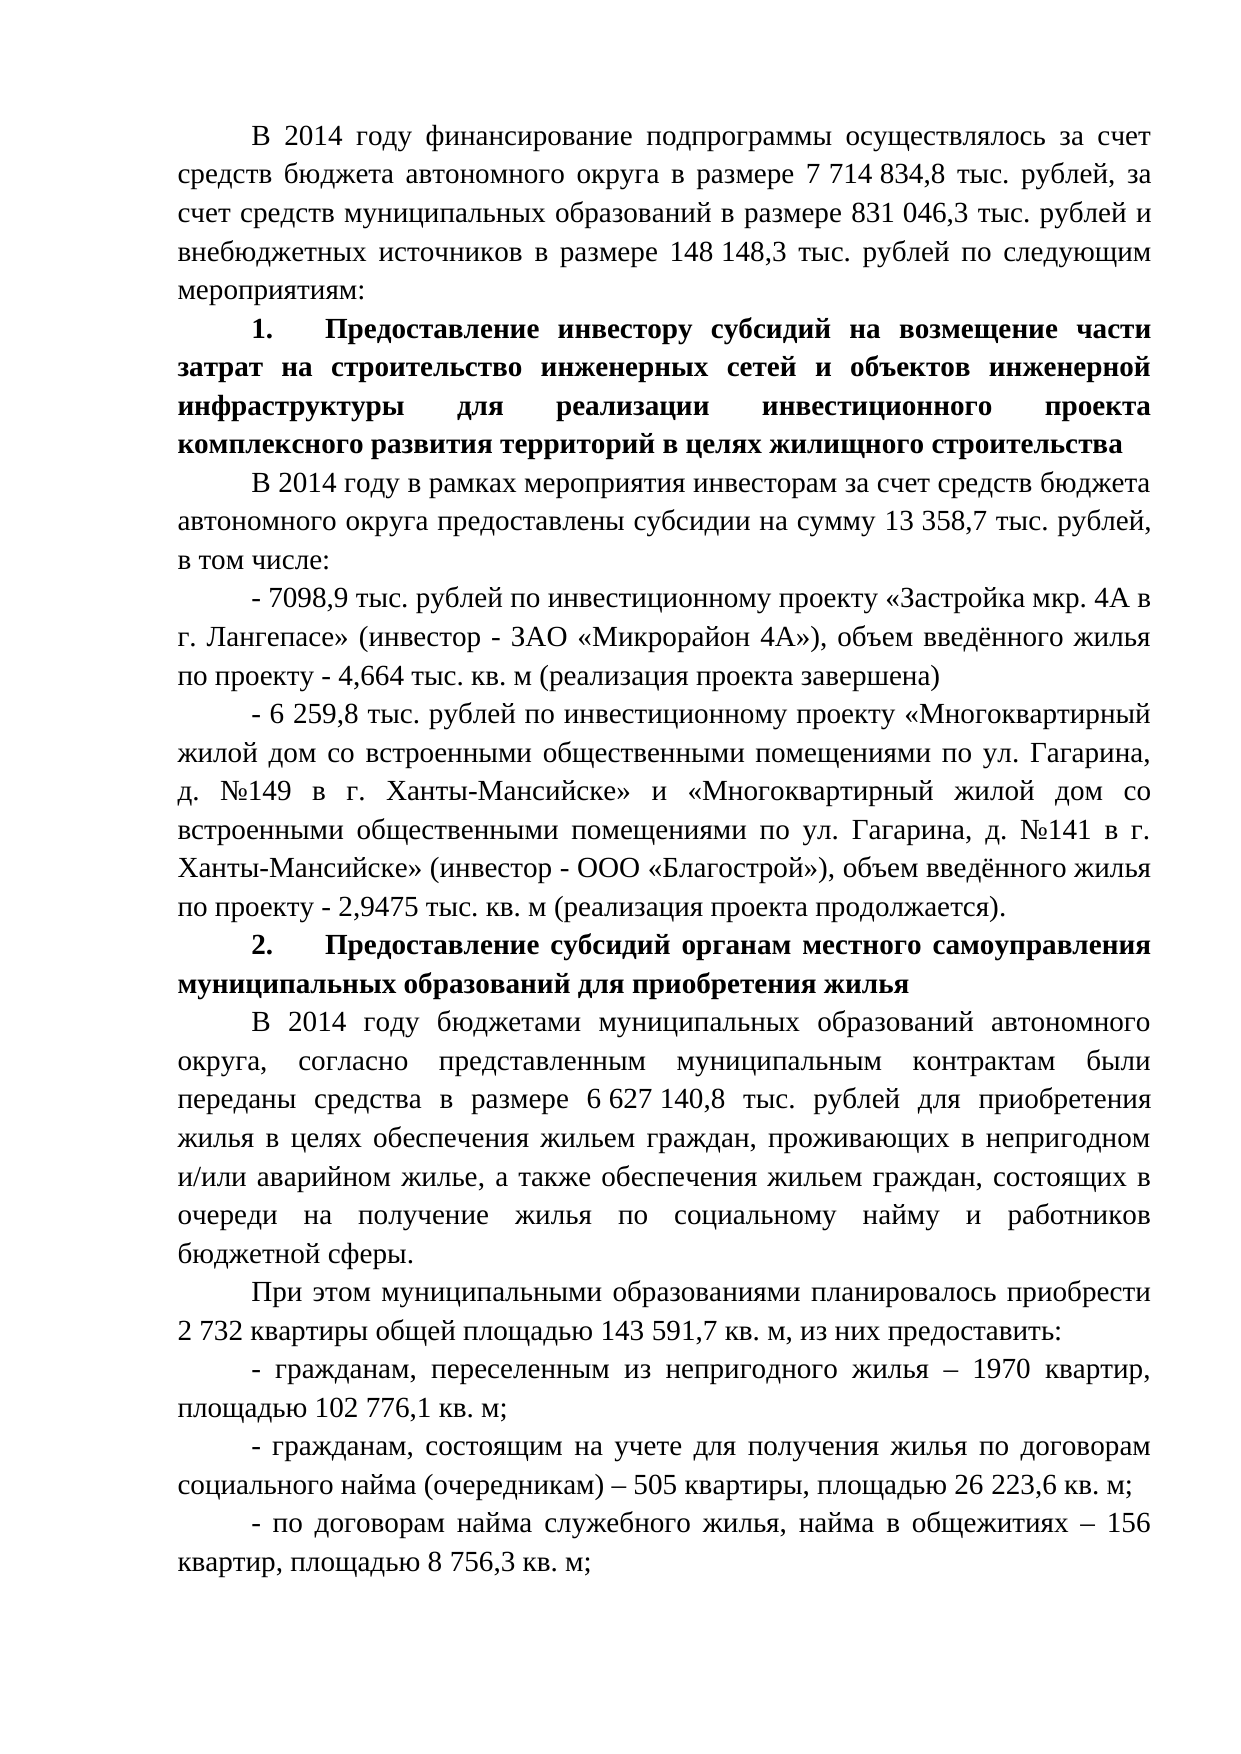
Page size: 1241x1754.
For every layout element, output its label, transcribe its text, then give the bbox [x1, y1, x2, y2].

text В 2014 году в рамках мероприятия инвесторам за счет средств бюджета автономного округа предоставлены субсидии на сумму 13 358,7 тыс. рублей, в том числе: [177, 465, 1152, 576]
list Предоставление инвестору субсидий на возмещение части затрат на строительство инженерных сетей и объектов инженерной инфраструктуры для реализации инвестиционного проекта комплексного развития территорий в целях жилищного строительства [177, 311, 1152, 460]
list - 7098,9 тыс. рублей по инвестиционному проекту «Застройка мкр. 4А в г. Лангепасе» (инвестор - ЗАО «Микрорайон 4А»), объем введённого жилья по проекту - 4,664 тыс. кв. м (реализация проекта завершена) [177, 581, 1152, 691]
text - гражданам, состоящим на учете для получения жилья по договорам социального найма (очередникам) – 505 квартиры, площадью 26 223,6 кв. м; [177, 1428, 1152, 1501]
text В 2014 году финансирование подпрограммы осуществлялось за счет средств бюджета автономного округа в размере 7 714 834,8 тыс. рублей, за счет средств муниципальных образований в размере 831 046,3 тыс. рублей и внебюджетных источников в размере 148 148,3 тыс. рублей по следующим мероприятиям: [177, 118, 1152, 306]
list В 2014 году бюджетами муниципальных образований автономного округа, согласно представленным муниципальным контрактам были переданы средства в размере 6 627 140,8 тыс. рублей для приобретения жилья в целях обеспечения жильем граждан, проживающих в непригодном и/или аварийном жилье, а также обеспечения жильем граждан, состоящих в очереди на получение жилья по социальному найму и работников бюджетной сферы. [177, 1004, 1152, 1269]
text - гражданам, переселенным из непригодного жилья – 1970 квартир, площадью 102 776,1 кв. м; [177, 1351, 1152, 1423]
list Предоставление субсидий органам местного самоуправления муниципальных образований для приобретения жилья [177, 927, 1152, 999]
list - 6 259,8 тыс. рублей по инвестиционному проекту «Многоквартирный жилой дом со встроенными общественными помещениями по ул. Гагарина, д. №149 в г. Ханты-Мансийске» и «Многоквартирный жилой дом со встроенными общественными помещениями по ул. Гагарина, д. №141 в г. Ханты-Мансийске» (инвестор - ООО «Благострой»), объем введённого жилья по проекту - 2,9475 тыс. кв. м (реализация проекта продолжается). [177, 696, 1152, 922]
text - по договорам найма служебного жилья, найма в общежитиях – 156 квартир, площадью 8 756,3 кв. м; [177, 1506, 1152, 1578]
text При этом муниципальными образованиями планировалось приобрести 2 732 квартиры общей площадью 143 591,7 кв. м, из них предоставить: [177, 1274, 1152, 1346]
